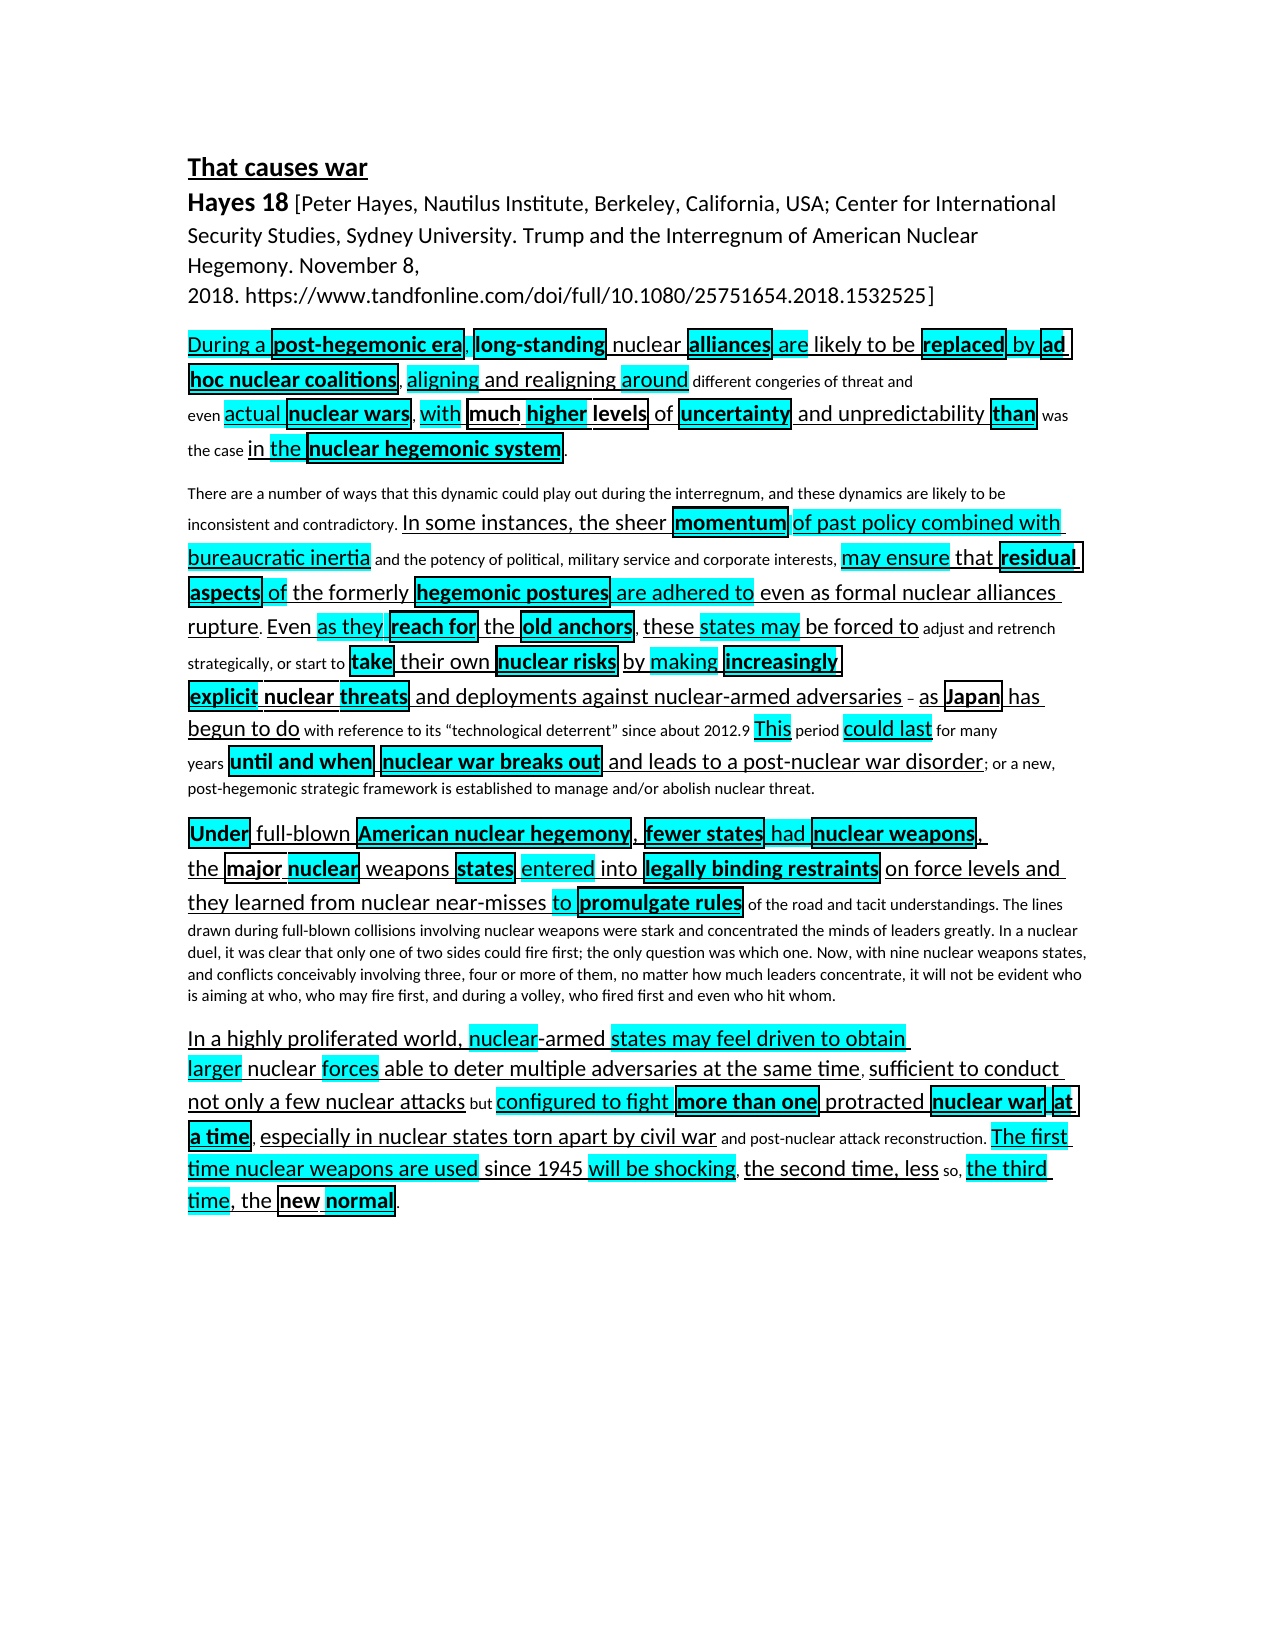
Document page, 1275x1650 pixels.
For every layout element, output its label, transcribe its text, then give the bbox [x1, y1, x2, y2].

text Hayes 18 [Peter Hayes, Nautilus Institute, Berkeley, California, USA; Center for International Security Studies, Sydney University. Trump and the Interregnum of American Nuclear Hegemony. November 8, 2018. https://www.tandfonline.com/doi/full/10.1080/25751654.2018.1532525] [187, 186, 1087, 309]
text During a post-hegemonic era, long-standing nuclear alliances are likely to be replaced by ad hoc nuclear coalitions, aligning and realigning around different congeries of threat and even actual nuclear wars, with much higher levels of uncertainty and unpredictability than was the case in the nuclear hegemonic system. [187, 328, 1087, 464]
text In a highly proliferated world, nuclear-armed states may feel driven to obtain larger nuclear forces able to deter multiple adversaries at the same time, sufficient to conduct not only a few nuclear attacks but configured to fight more than one protracted nuclear war at a time, especially in nuclear states torn apart by civil war and post-nuclear attack reconstruction. The first time nuclear weapons are used since 1945 will be shocking, the second time, less so, the third time, the new normal. [187, 1024, 1087, 1217]
subtitle That causes war [187, 150, 1087, 183]
text Under full-blown American nuclear hegemony, fewer states had nuclear weapons, the major nuclear weapons states entered into legally binding restraints on force levels and they learned from nuclear near-misses to promulgate rules of the road and tacit understandings. The lines drawn during full-blown collisions involving nuclear weapons were stark and concentrated the minds of leaders greatly. In a nuclear duel, it was clear that only one of two sides could fire first; the only question was which one. Now, with nine nuclear weapons states, and conflicts conceivably involving three, four or more of them, no matter how much leaders concentrate, it will not be evident who is aiming at who, who may fire first, and during a volley, who fired first and even who hit whom. [187, 817, 1087, 1006]
text There are a number of ways that this dynamic could play out during the interregnum, and these dynamics are likely to be inconsistent and contradictory. In some instances, the sheer momentum of past policy combined with bureaucratic inertia and the potency of political, military service and corporate interests, may ensure that residual aspects of the formerly hegemonic postures are adhered to even as formal nuclear alliances rupture. Even as they reach for the old anchors, these states may be forced to adjust and retrench strategically, or start to take their own nuclear risks by making increasingly explicit nuclear threats and deployments against nuclear-armed adversaries – as Japan has begun to do with reference to its “technological deterrent” since about 2012.9 This period could last for many years until and when nuclear war breaks out and leads to a post-nuclear war disorder; or a new, post-hegemonic strategic framework is established to manage and/or abolish nuclear threat. [187, 483, 1087, 799]
